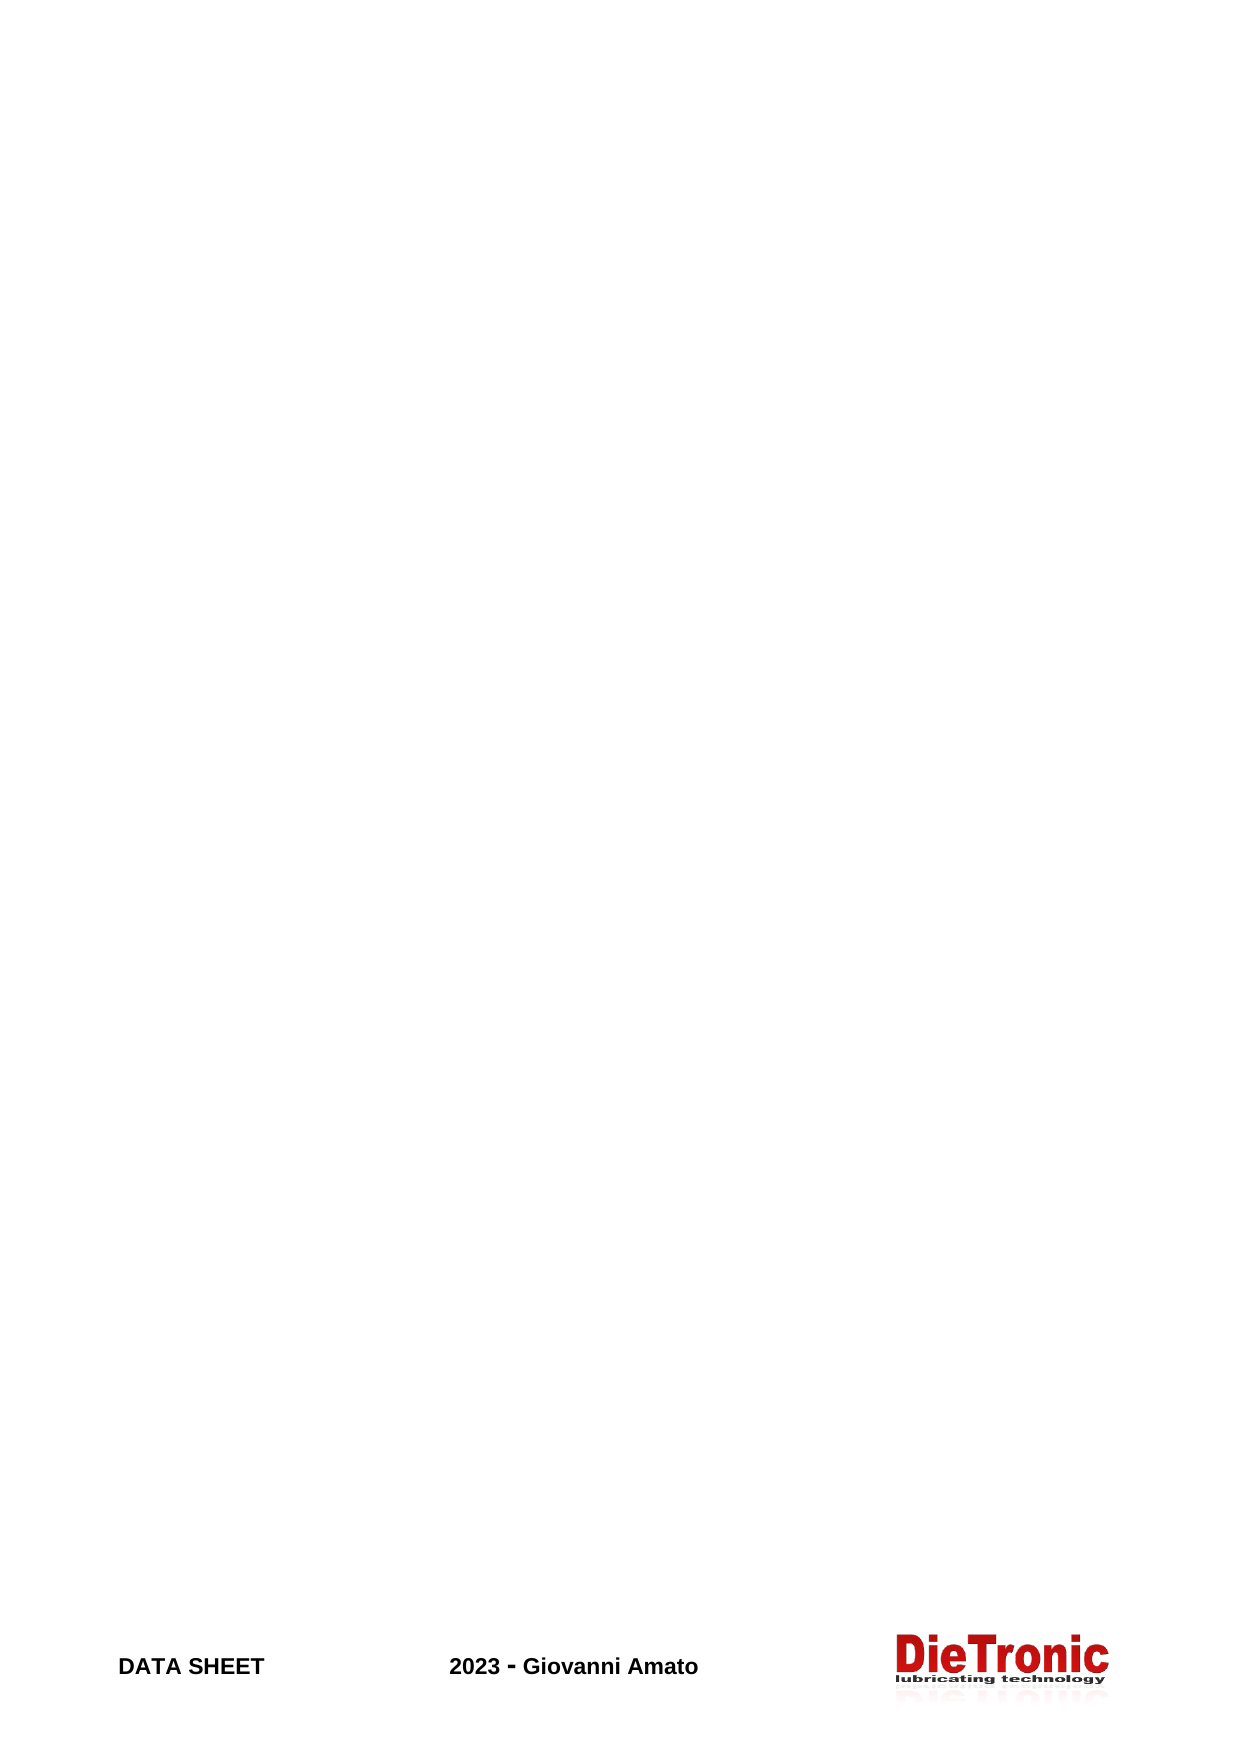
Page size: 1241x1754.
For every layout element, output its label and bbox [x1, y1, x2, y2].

picture [896, 1634, 1109, 1706]
